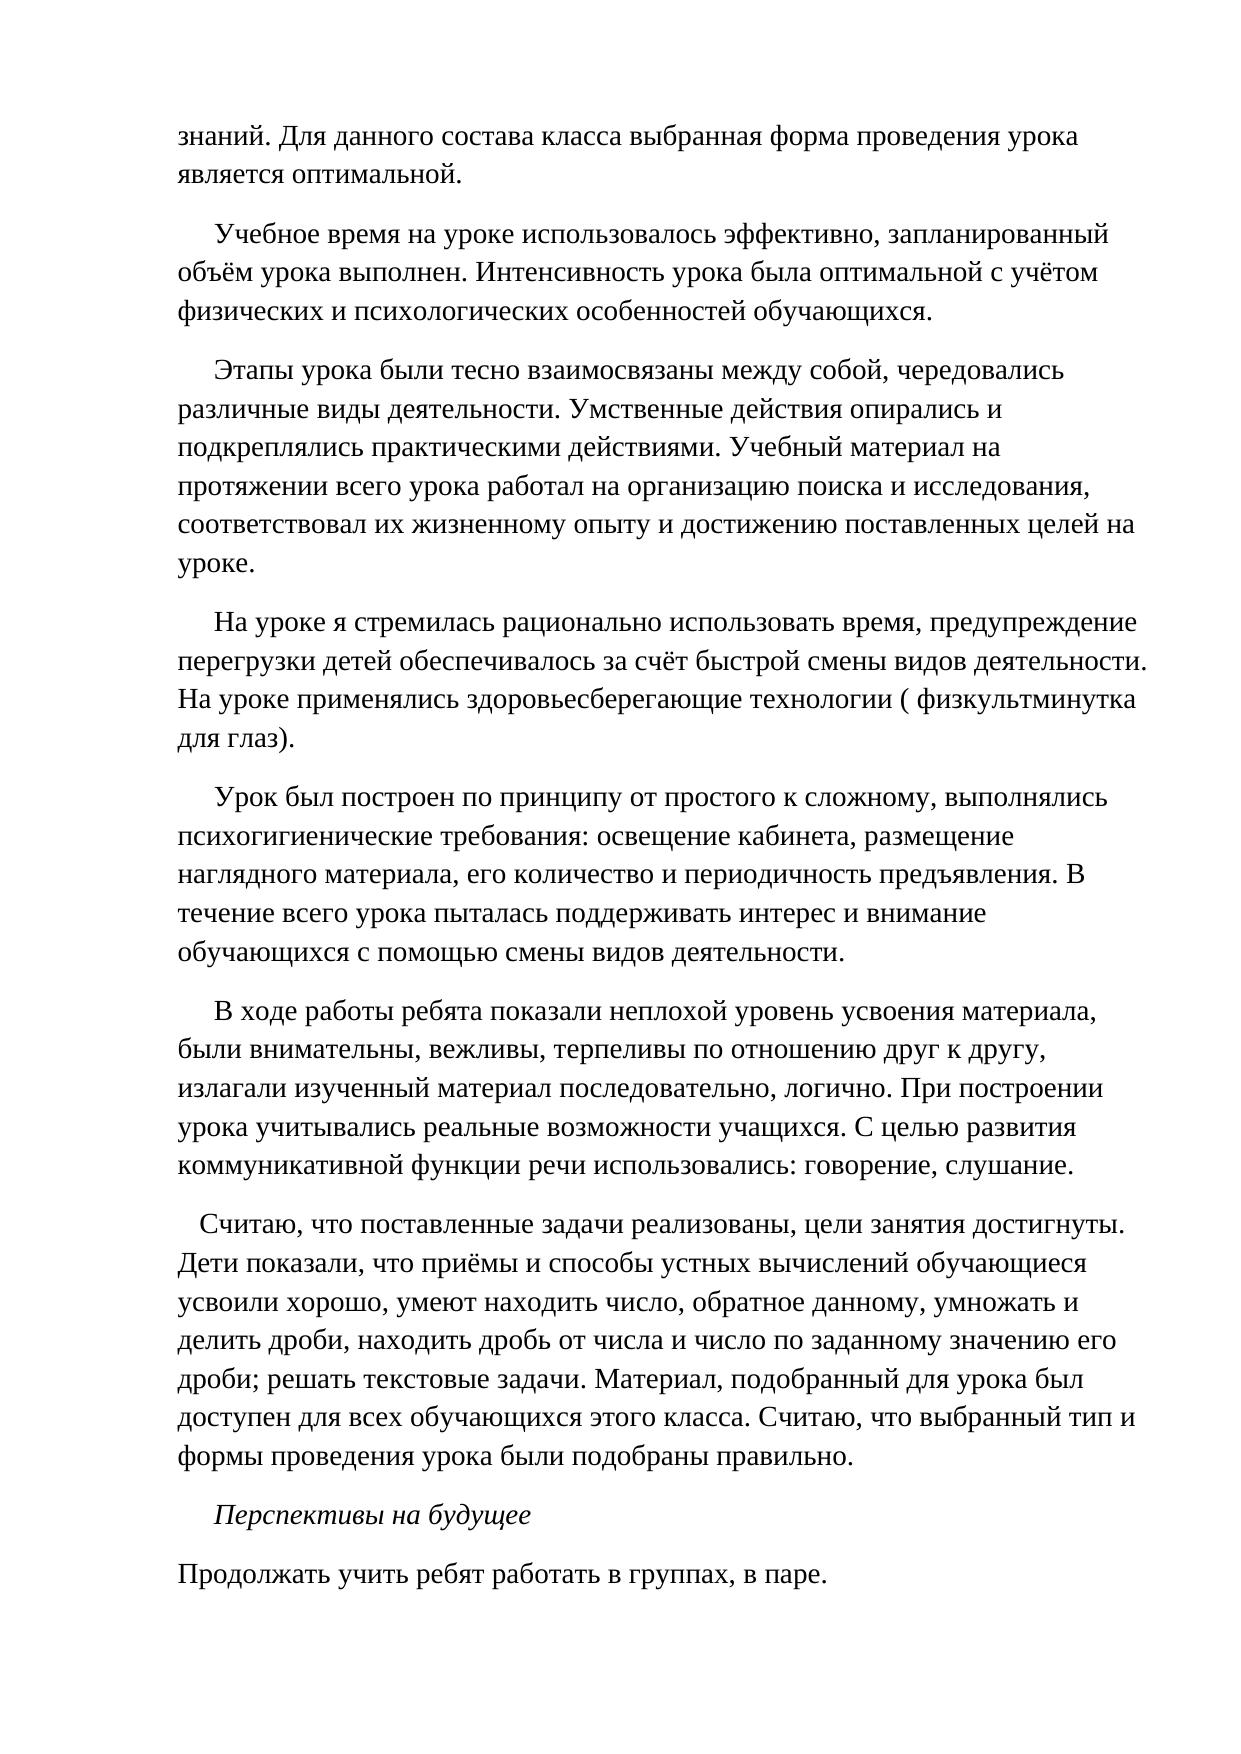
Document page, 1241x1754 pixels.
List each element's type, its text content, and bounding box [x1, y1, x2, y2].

text Продолжать учить ребят работать в группах, в паре. [177, 1557, 1152, 1590]
text Считаю, что поставленные задачи реализованы, цели занятия достигнуты. Дети показали, что приёмы и способы устных вычислений обучающиеся усвоили хорошо, умеют находить число, обратное данному, умножать и делить дроби, находить дробь от числа и число по заданному значению его дроби; решать текстовые задачи. Материал, подобранный для урока был доступен для всех обучающихся этого класса. Считаю, что выбранный тип и формы проведения урока были подобраны правильно. [177, 1207, 1152, 1471]
text Перспективы на будущее [177, 1497, 1152, 1531]
text На уроке я стремилась рационально использовать время, предупреждение перегрузки детей обеспечивалось за счёт быстрой смены видов деятельности. На уроке применялись здоровьесберегающие технологии ( физкультминутка для глаз). [177, 604, 1152, 754]
text Урок был построен по принципу от простого к сложному, выполнялись психогигиенические требования: освещение кабинета, размещение наглядного материала, его количество и периодичность предъявления. В течение всего урока пыталась поддерживать интерес и внимание обучающихся с помощью смены видов деятельности. [177, 779, 1152, 967]
text В ходе работы ребята показали неплохой уровень усвоения материала, были внимательны, вежливы, терпеливы по отношению друг к другу, излагали изученный материал последовательно, логично. При построении урока учитывались реальные возможности учащихся. С целью развития коммуникативной функции речи использовались: говорение, слушание. [177, 993, 1152, 1181]
text Учебное время на уроке использовалось эффективно, запланированный объём урока выполнен. Интенсивность урока была оптимальной с учётом физических и психологических особенностей обучающихся. [177, 216, 1152, 327]
text Этапы урока были тесно взаимосвязаны между собой, чередовались различные виды деятельности. Умственные действия опирались и подкреплялись практическими действиями. Учебный материал на протяжении всего урока работал на организацию поиска и исследования, соответствовал их жизненному опыту и достижению поставленных целей на уроке. [177, 352, 1152, 579]
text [177, 118, 1152, 190]
